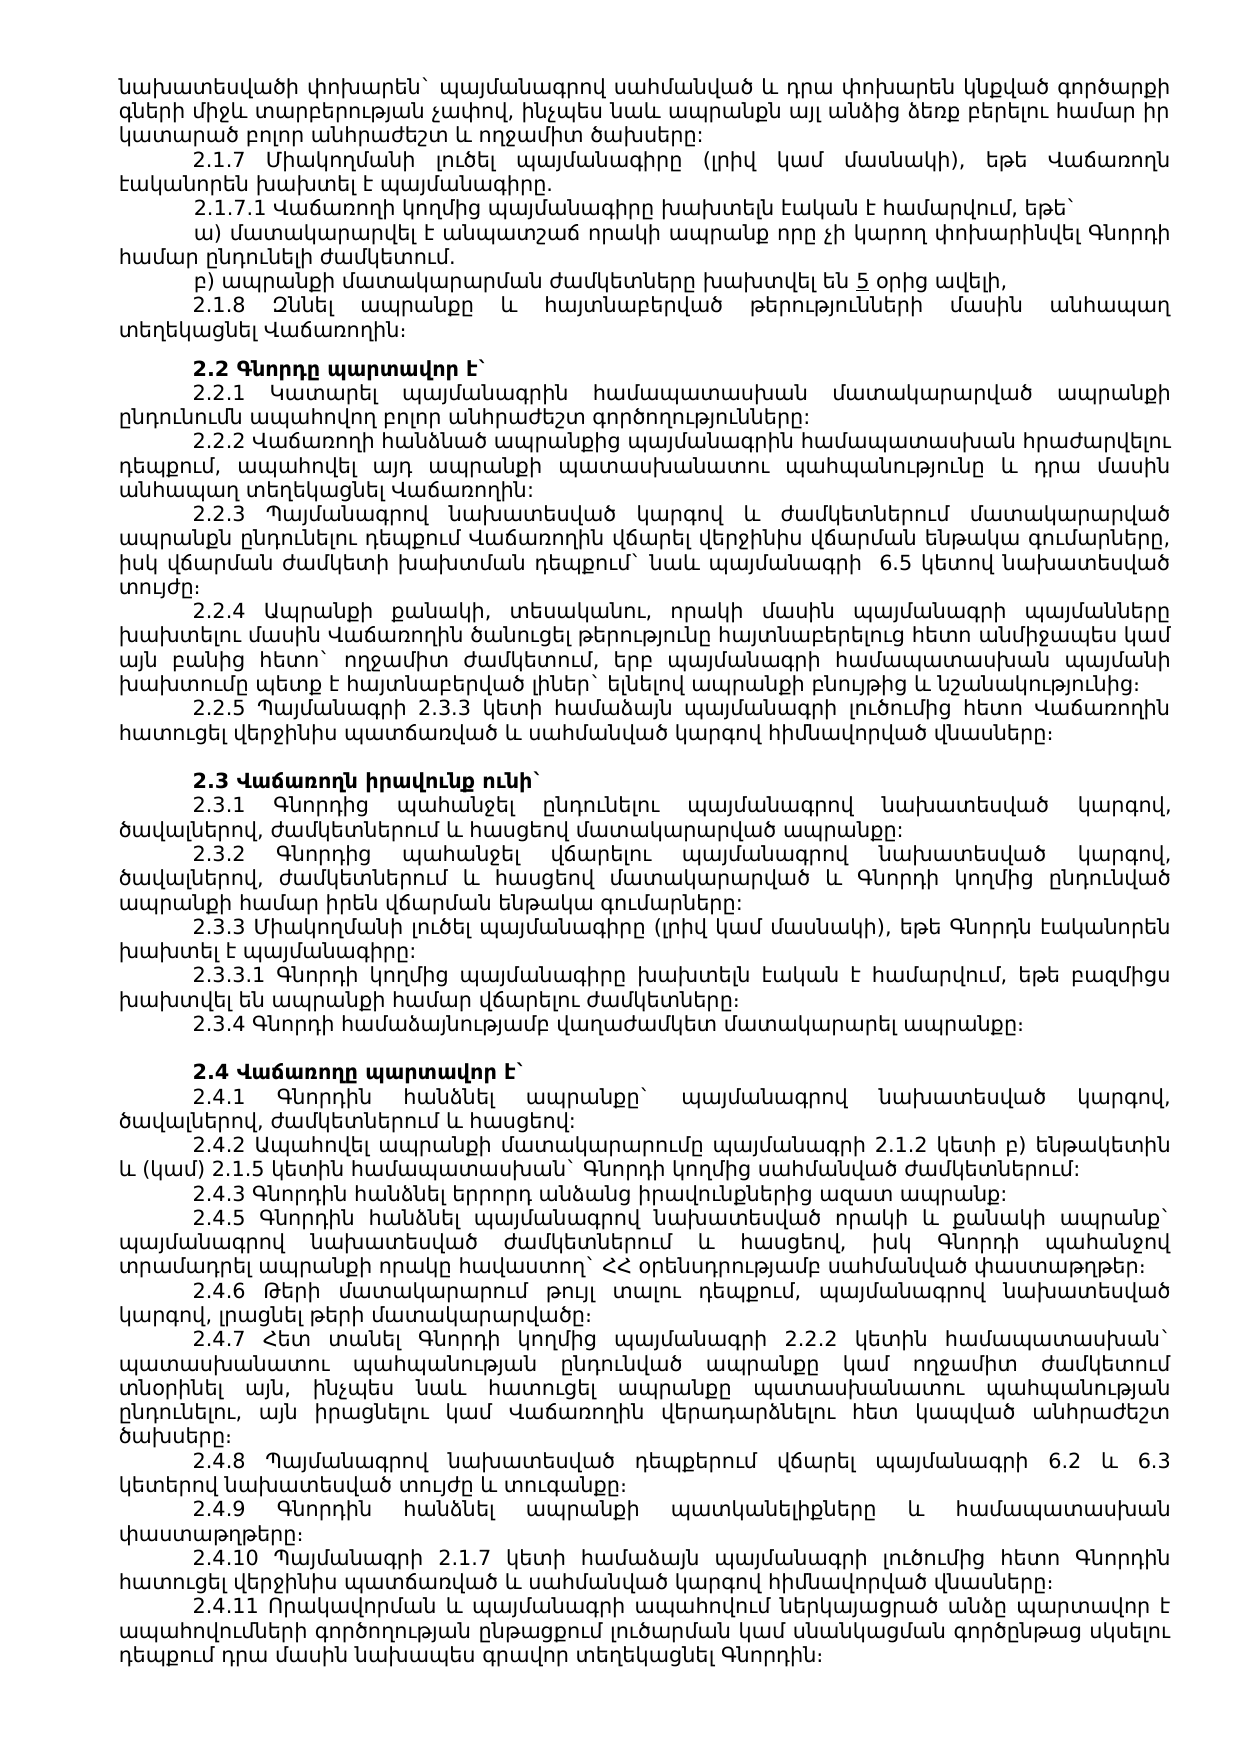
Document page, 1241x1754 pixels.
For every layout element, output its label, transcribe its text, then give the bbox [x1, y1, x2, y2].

text 2.1.7.1 Վաճառողի կողմից պայմանագիրը խախտելն էական է համարվում, եթե` [118, 196, 1171, 221]
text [118, 75, 1171, 148]
text 2.1.7 Միակողմանի լուծել պայմանագիրը (լրիվ կամ մասնակի), եթե Վաճառողն էականորեն խախտել է պայմանագիրը. [118, 148, 1171, 196]
text 2.2.4 Ապրանքի քանակի, տեսականու, որակի մասին պայմանագրի պայմանները խախտելու մասին Վաճառողին ծանուցել թերությունը հայտնաբերելուց հետո անմիջապես կամ այն բանից հետո` ողջամիտ ժամկետում, երբ պայմանագրի համապատասխան պայմանի խախտումը պետք է հայտնաբերված լիներ` ելնելով ապրանքի բնույթից և նշանակությունից։ [118, 599, 1171, 696]
text 2.3 Վաճառողն իրավունք ունի` [118, 769, 1171, 793]
text 2.2 Գնորդը պարտավոր է` [118, 357, 1171, 381]
text 2.4.1 Գնորդին հանձնել ապրանքը` պայմանագրով նախատեսված կարգով, ծավալներով, ժամկետներում և հասցեով: [118, 1085, 1171, 1133]
text 2.2.3 Պայմանագրով նախատեսված կարգով և ժամկետներում մատակարարված ապրանքն ընդունելու դեպքում Վաճառողին վճարել վերջինիս վճարման ենթակա գումարները, իսկ վճարման ժամկետի խախտման դեպքում` նաև պայմանագրի 6.5 կետով նախատեսված տույժը։ [118, 502, 1171, 599]
text 2.4.11 Որակավորման և պայմանագրի ապահովում ներկայացրած անձը պարտավոր է ապահովումների գործողության ընթացքում լուծարման կամ սնանկացման գործընթաց սկսելու դեպքում դրա մասին նախապես գրավոր տեղեկացնել Գնորդին։ [118, 1594, 1171, 1667]
text 2.2.2 Վաճառողի հանձնած ապրանքից պայմանագրին համապատասխան հրաժարվելու դեպքում, ապահովել այդ ապրանքի պատասխանատու պահպանությունը և դրա մասին անհապաղ տեղեկացնել Վաճառողին: [118, 429, 1171, 502]
text ա) մատակարարվել է անպատշաճ որակի ապրանք որը չի կարող փոխարինվել Գնորդի համար ընդունելի ժամկետում. [118, 221, 1171, 269]
text 2.3.4 Գնորդի համաձայնությամբ վաղաժամկետ մատակարարել ապրանքը։ [118, 1012, 1171, 1036]
text 2.4.5 Գնորդին հանձնել պայմանագրով նախատեսված որակի և քանակի ապրանք` պայմանագրով նախատեսված ժամկետներում և հասցեով, իսկ Գնորդի պահանջով տրամադրել ապրանքի որակը հավաստող` ՀՀ օրենսդրությամբ սահմանված փաստաթղթեր։ [118, 1206, 1171, 1279]
text 2.4.8 Պայմանագրով նախատեսված դեպքերում վճարել պայմանագրի 6.2 և 6.3 կետերով նախատեսված տույժը և տուգանքը։ [118, 1449, 1171, 1497]
text 2.4.10 Պայմանագրի 2.1.7 կետի համաձայն պայմանագրի լուծումից հետո Գնորդին հատուցել վերջինիս պատճառված և սահմանված կարգով հիմնավորված վնասները։ [118, 1546, 1171, 1594]
text 2.3.1 Գնորդից պահանջել ընդունելու պայմանագրով նախատեսված կարգով, ծավալներով, ժամկետներում և հասցեով մատակարարված ապրանքը: [118, 793, 1171, 842]
text 2.4.6 Թերի մատակարարում թույլ տալու դեպքում, պայմանագրով նախատեսված կարգով, լրացնել թերի մատակարարվածը։ [118, 1279, 1171, 1327]
text 2.4.9 Գնորդին հանձնել ապրանքի պատկանելիքները և համապատասխան փաստաթղթերը։ [118, 1497, 1171, 1546]
text 2.2.1 Կատարել պայմանագրին համապատասխան մատակարարված ապրանքի ընդունումն ապահովող բոլոր անհրաժեշտ գործողությունները: [118, 381, 1171, 429]
text 2.4.3 Գնորդին հանձնել երրորդ անձանց իրավունքներից ազատ ապրանք: [118, 1182, 1171, 1206]
text 2.3.3.1 Գնորդի կողմից պայմանագիրը խախտելն էական է համարվում, եթե բազմիցս խախտվել են ապրանքի համար վճարելու ժամկետները։ [118, 963, 1171, 1012]
text 2.4.2 Ապահովել ապրանքի մատակարարումը պայմանագրի 2.1.2 կետի բ) ենթակետին և (կամ) 2.1.5 կետին համապատասխան` Գնորդի կողմից սահմանված ժամկետներում: [118, 1133, 1171, 1182]
text բ) ապրանքի մատակարարման ժամկետները խախտվել են 5 օրից ավելի, [118, 269, 1171, 293]
text 2.1.8 Զննել ապրանքը և հայտնաբերված թերությունների մասին անհապաղ տեղեկացնել Վաճառողին։ [118, 293, 1171, 342]
text 2.3.2 Գնորդից պահանջել վճարելու պայմանագրով նախատեսված կարգով, ծավալներով, ժամկետներում և հասցեով մատակարարված և Գնորդի կողմից ընդունված ապրանքի համար իրեն վճարման ենթակա գումարները: [118, 842, 1171, 915]
text 2.2.5 Պայմանագրի 2.3.3 կետի համաձայն պայմանագրի լուծումից հետո Վաճառողին հատուցել վերջինիս պատճառված և սահմանված կարգով հիմնավորված վնասները։ [118, 696, 1171, 745]
text 2.4 Վաճառողը պարտավոր է` [118, 1060, 1171, 1085]
text 2.3.3 Միակողմանի լուծել պայմանագիրը (լրիվ կամ մասնակի), եթե Գնորդն էականորեն խախտել է պայմանագիրը: [118, 915, 1171, 963]
text 2.4.7 Հետ տանել Գնորդի կողմից պայմանագրի 2.2.2 կետին համապատասխան` պատասխանատու պահպանության ընդունված ապրանքը կամ ողջամիտ ժամկետում տնօրինել այն, ինչպես նաև հատուցել ապրանքը պատասխանատու պահպանության ընդունելու, այն իրացնելու կամ Վաճառողին վերադարձնելու հետ կապված անհրաժեշտ ծախսերը։ [118, 1327, 1171, 1449]
